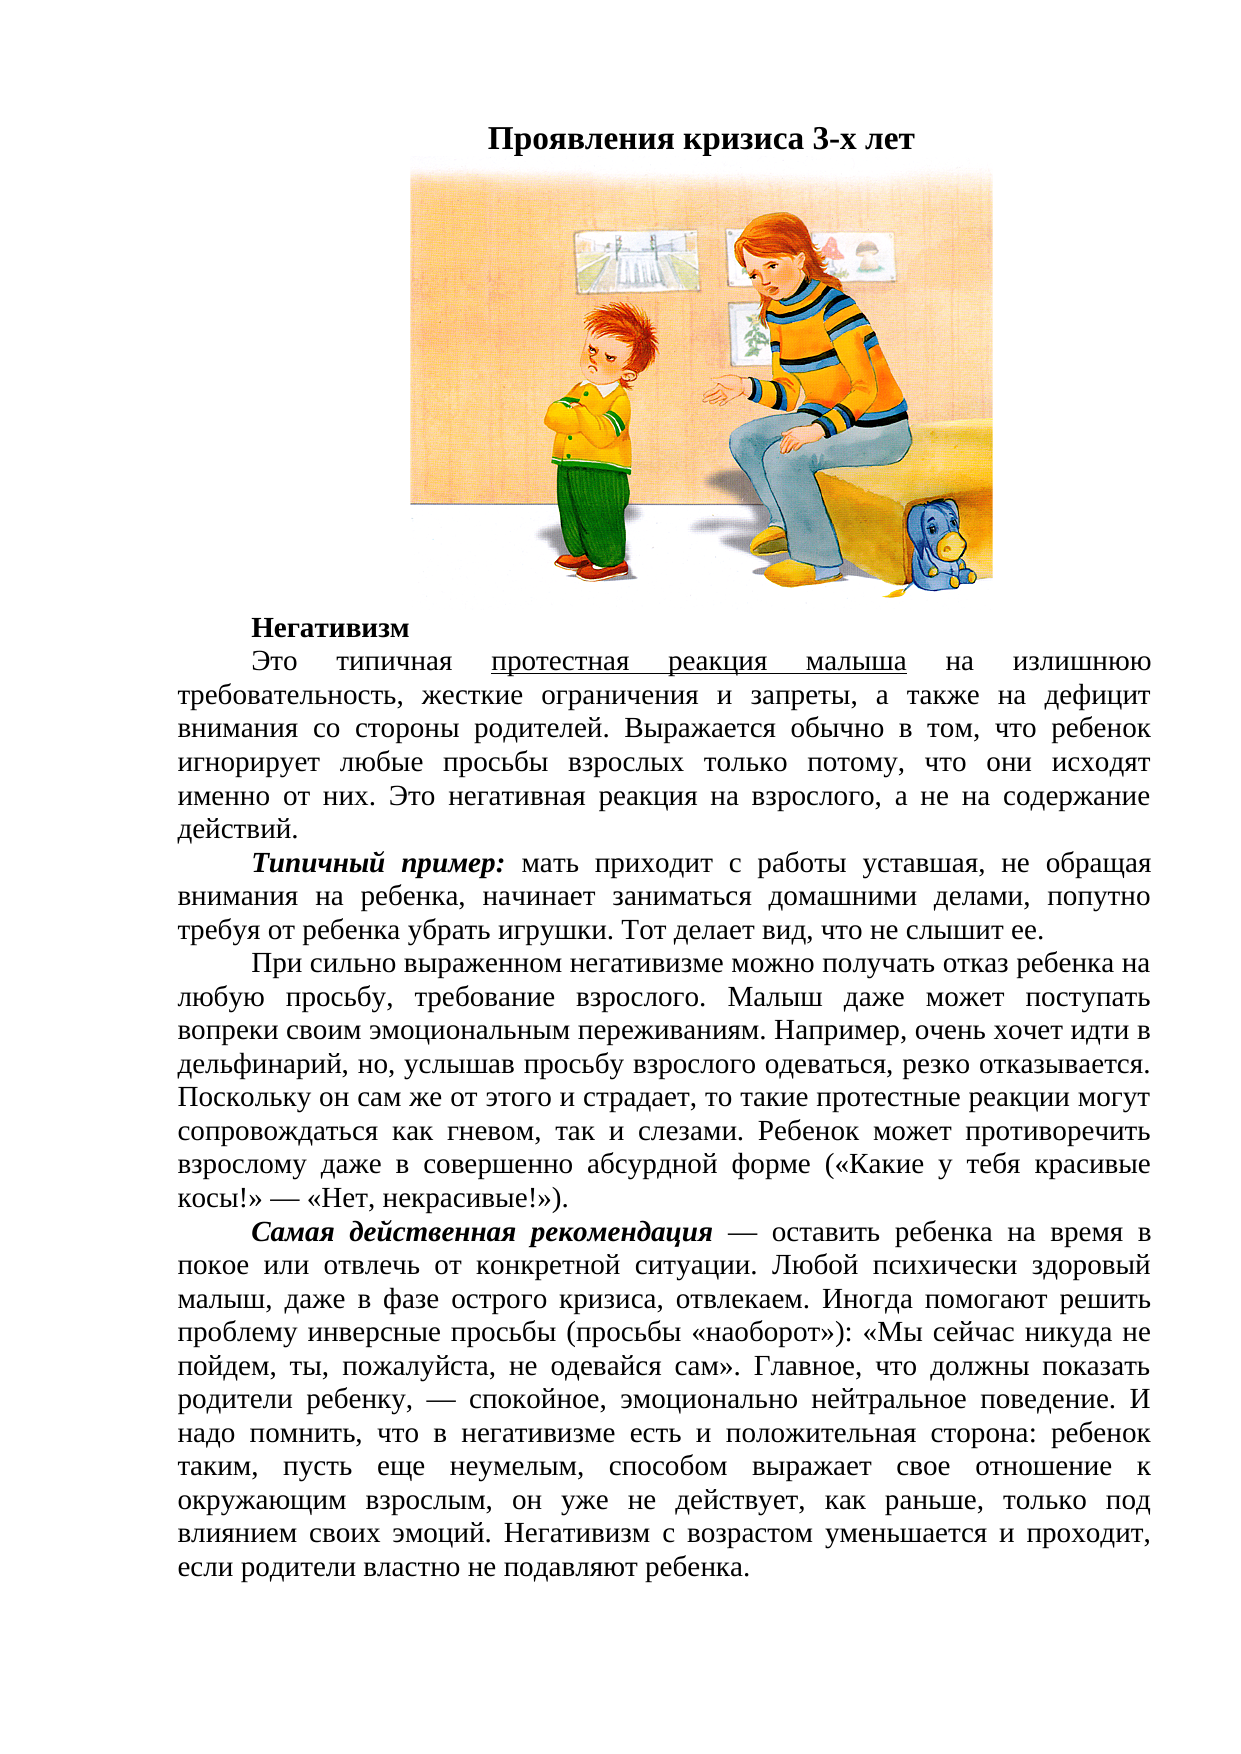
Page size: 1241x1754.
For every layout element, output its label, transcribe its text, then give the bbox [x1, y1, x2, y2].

picture [410, 156, 993, 610]
text Проявления кризиса 3-х лет [177, 118, 1152, 156]
text Негативизм [177, 610, 1152, 643]
text Это типичная протестная реакция малыша на излишнюю требовательность, жесткие ограничения и запреты, а также на дефицит внимания со стороны родителей. Выражается обычно в том, что ребенок игнорирует любые просьбы взрослых только потому, что они исходят именно от них. Это негативная реакция на взрослого, а не на содержание действий. [177, 643, 1152, 845]
text Самая действенная рекомендация — оставить ребенка на время в покое или отвлечь от конкретной ситуации. Любой психически здоровый малыш, даже в фазе острого кризиса, отвлекаем. Иногда помогают решить проблему инверсные просьбы (просьбы «наоборот»): «Мы сейчас никуда не пойдем, ты, пожалуйста, не одевайся сам». Главное, что должны показать родители ребенку, — спокойное, эмоционально нейтральное поведение. И надо помнить, что в негативизме есть и положительная сторона: ребенок таким, пусть еще неумелым, способом выражает свое отношение к окружающим взрослым, он уже не действует, как раньше, только под влиянием своих эмоций. Негативизм с возрастом уменьшается и проходит, если родители властно не подавляют ребенка. [177, 1214, 1152, 1583]
text При сильно выраженном негативизме можно получать отказ ребенка на любую просьбу, требование взрослого. Малыш даже может поступать вопреки своим эмоциональным переживаниям. Например, очень хочет идти в дельфинарий, но, услышав просьбу взрослого одеваться, резко отказывается. Поскольку он сам же от этого и страдает, то такие протестные реакции могут сопровождаться как гневом, так и слезами. Ребенок может противоречить взрослому даже в совершенно абсурдной форме («Какие у тебя красивые косы!» — «Нет, некрасивые!»). [177, 945, 1152, 1214]
text Типичный пример: мать приходит с работы уставшая, не обращая внимания на ребенка, начинает заниматься домашними делами, попутно требуя от ребенка убрать игрушки. Тот делает вид, что не слышит ее. [177, 845, 1152, 945]
